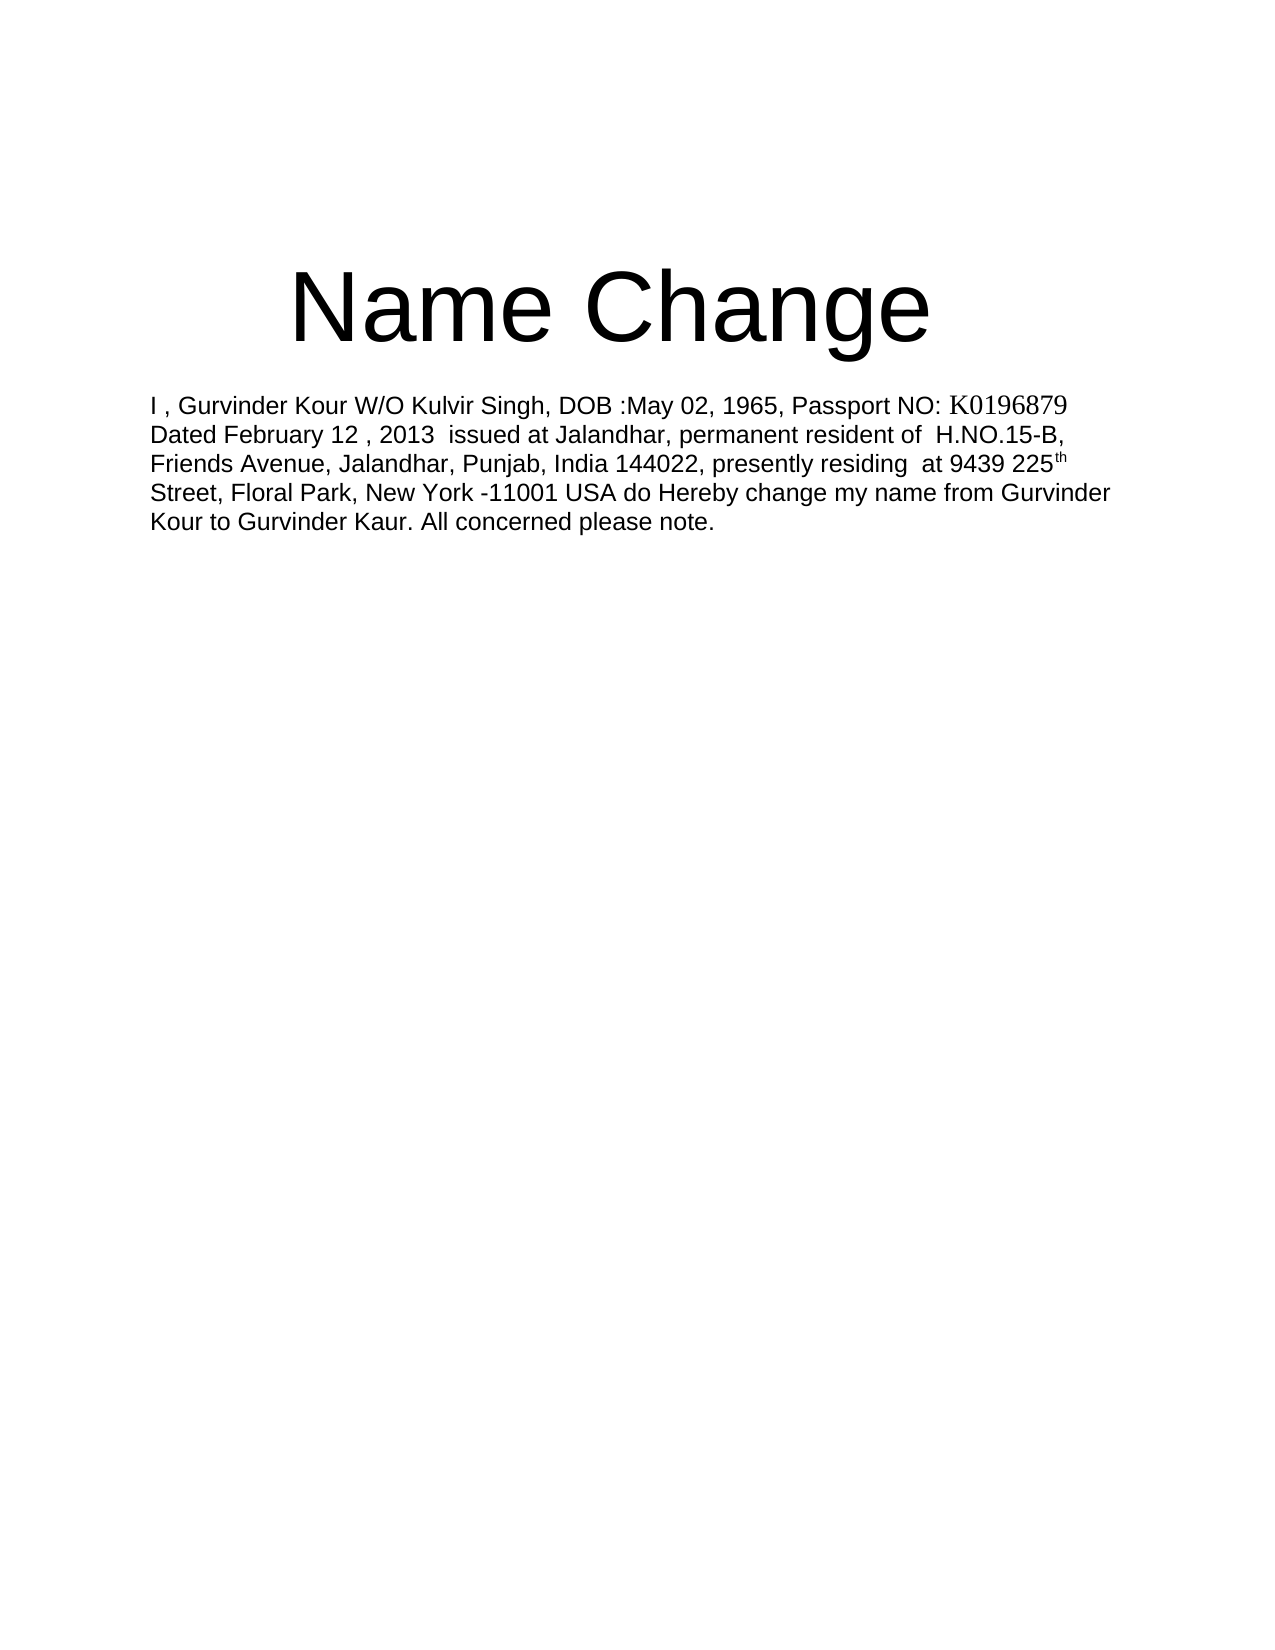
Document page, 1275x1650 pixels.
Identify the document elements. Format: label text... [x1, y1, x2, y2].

text I , Gurvinder Kour W/O Kulvir Singh, DOB :May 02, 1965, Passport NO: K0196879 Dated February 12 , 2013 issued at Jalandhar, permanent resident of H.NO.15-B, Friends Avenue, Jalandhar, Punjab, India 144022, presently residing at 9439 225th Street, Floral Park, New York -11001 USA do Hereby change my name from Gurvinder Kour to Gurvinder Kaur. All concerned please note. [150, 388, 1125, 535]
text Name Change [150, 247, 1125, 362]
